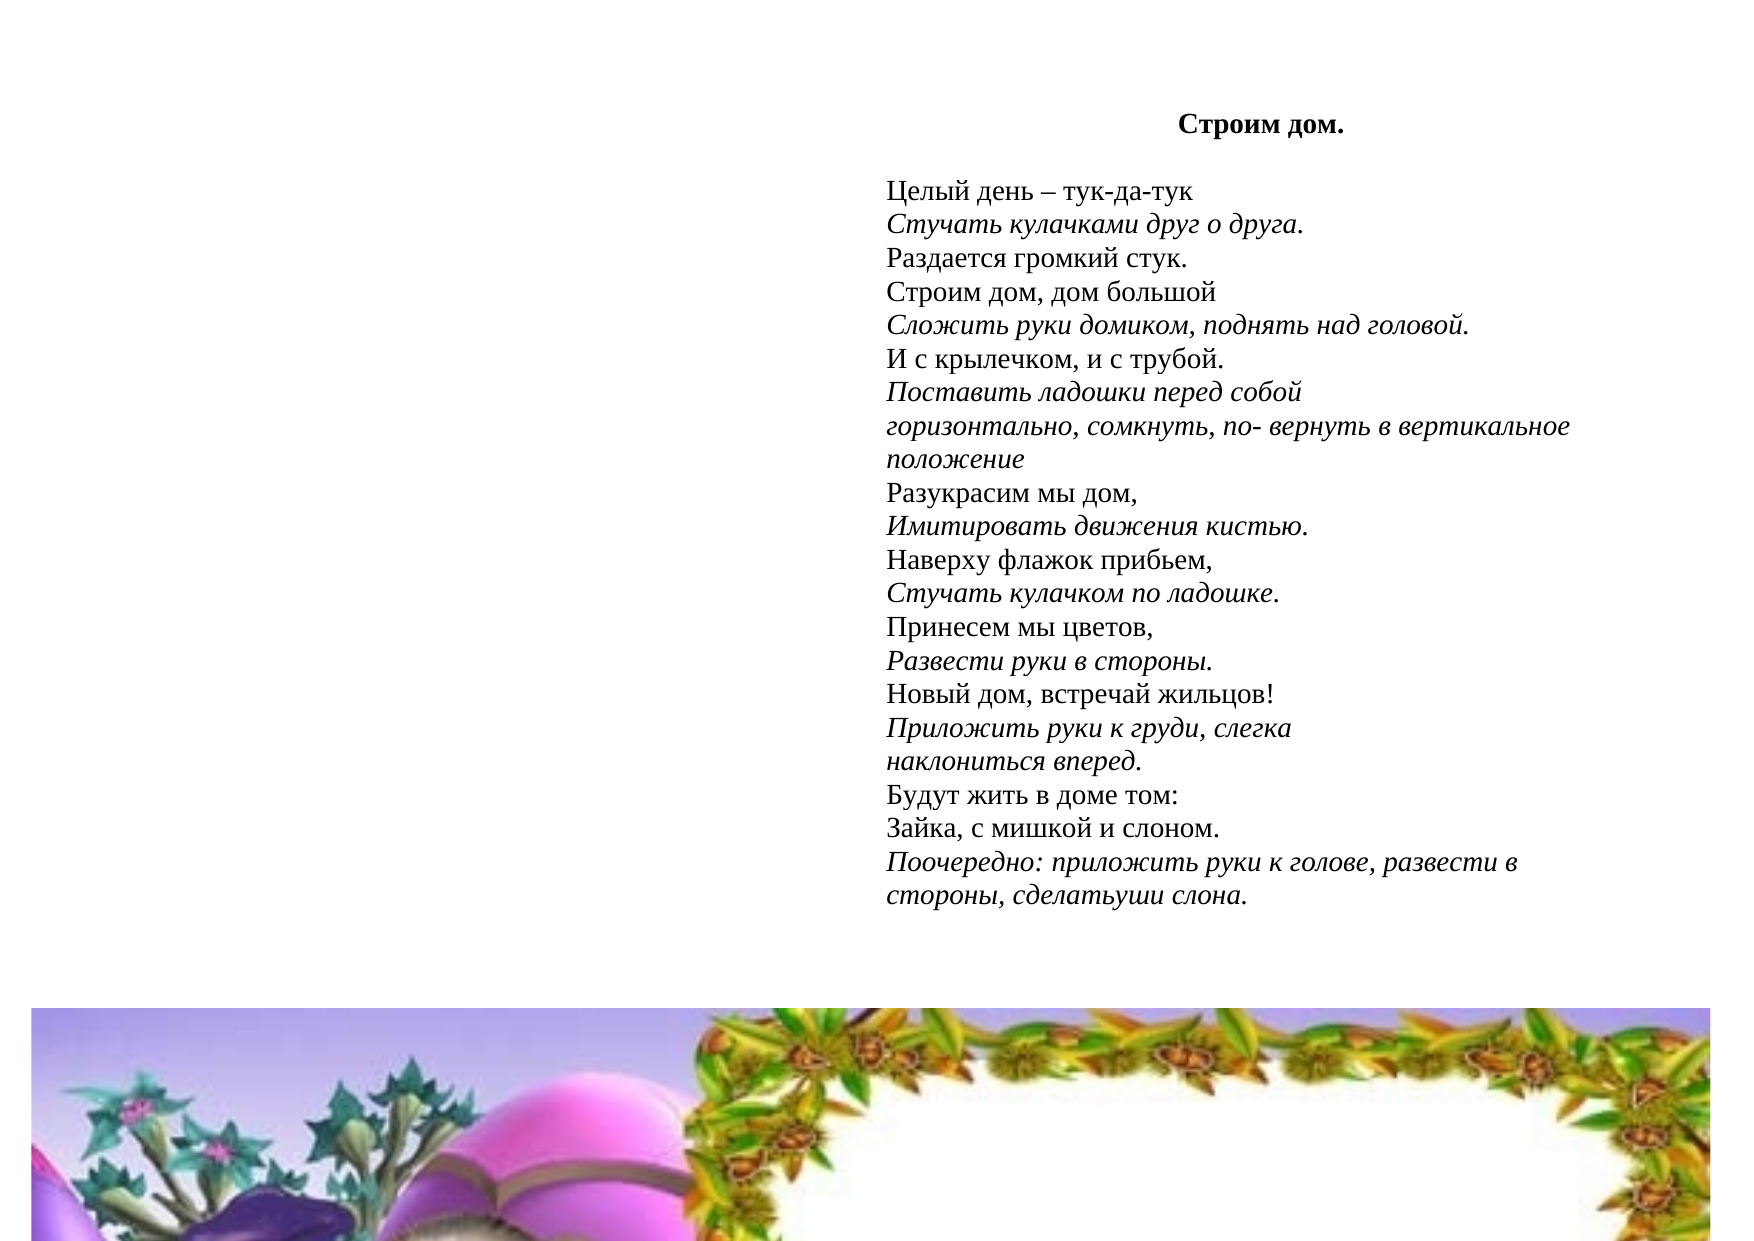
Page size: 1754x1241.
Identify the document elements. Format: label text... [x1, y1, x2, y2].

text Строим дом. Целый день – тук-да-тук Стучать кулачками друг о друга. Раздается громкий стук. Строим дом, дом большой Сложить руки домиком, поднять над головой. И с крылечком, и с трубой. Поставить ладошки перед собой горизонтально, сомкнуть, по- вернуть в вертикальное положение Разукрасим мы дом, Имитировать движения кистью. Наверху флажок прибьем, Стучать кулачком по ладошке. Принесем мы цветов, Развести руки в стороны. Новый дом, встречай жильцов! Приложить руки к груди, слегка наклониться вперед. Будут жить в доме том: Зайка, с мишкой и слоном. Поочередно: приложить руки к голове, развести в стороны, сделатьуши слона. [886, 106, 1636, 911]
picture [31, 1008, 1711, 1241]
